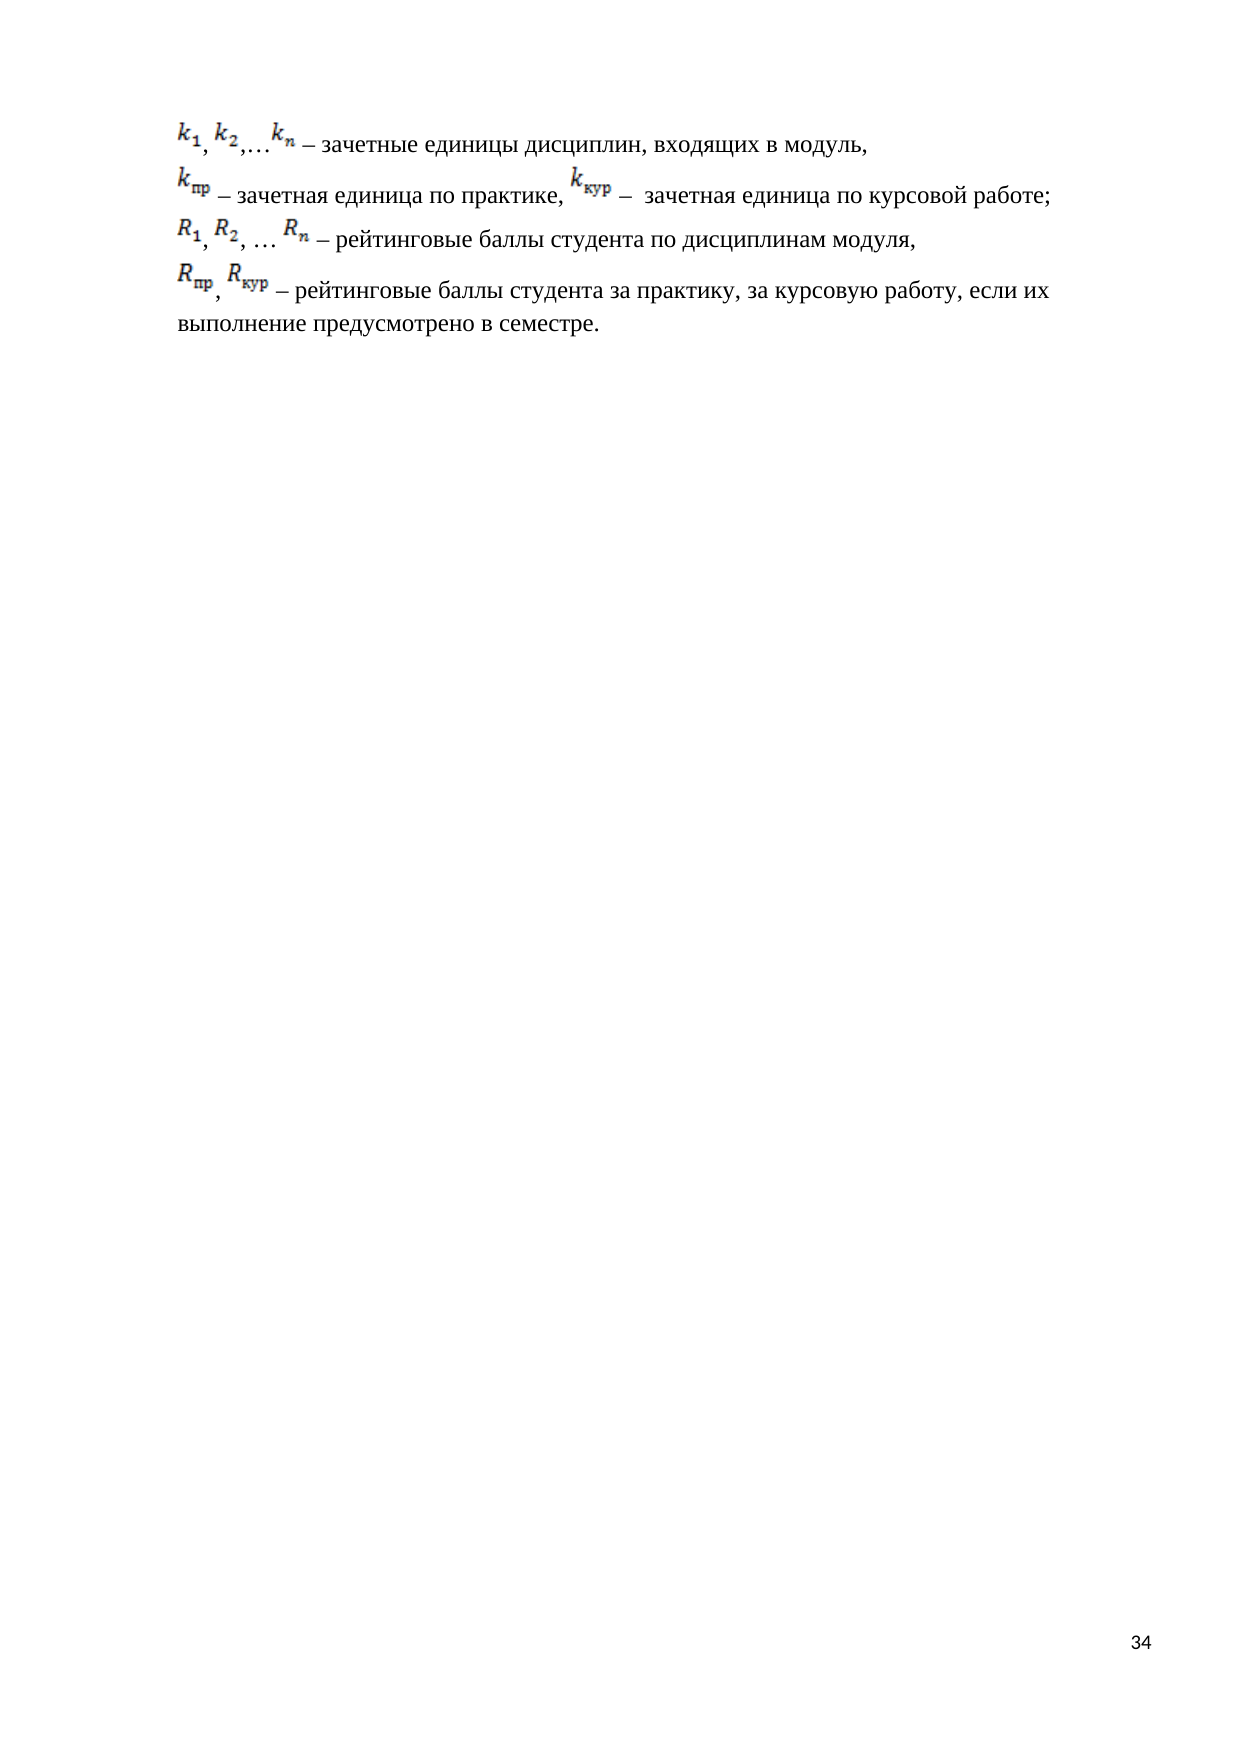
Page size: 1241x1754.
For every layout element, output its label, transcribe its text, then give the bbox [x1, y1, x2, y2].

picture [214, 213, 240, 248]
picture [177, 213, 203, 248]
picture [283, 213, 311, 248]
text – зачетная единица по практике, – зачетная единица по курсовой работе; [177, 163, 1152, 209]
picture [227, 257, 270, 299]
picture [271, 118, 297, 153]
text , ,… – зачетные единицы дисциплин, входящих в модуль, [177, 118, 1152, 158]
text , , … – рейтинговые баллы студента по дисциплинам модуля, [177, 213, 1152, 253]
picture [570, 162, 613, 204]
picture [177, 118, 203, 153]
picture [177, 257, 215, 299]
picture [177, 162, 212, 204]
text , – рейтинговые баллы студента за практику, за курсовую работу, если их выполнение предусмотрено в семестре. [177, 258, 1152, 337]
picture [214, 118, 240, 153]
